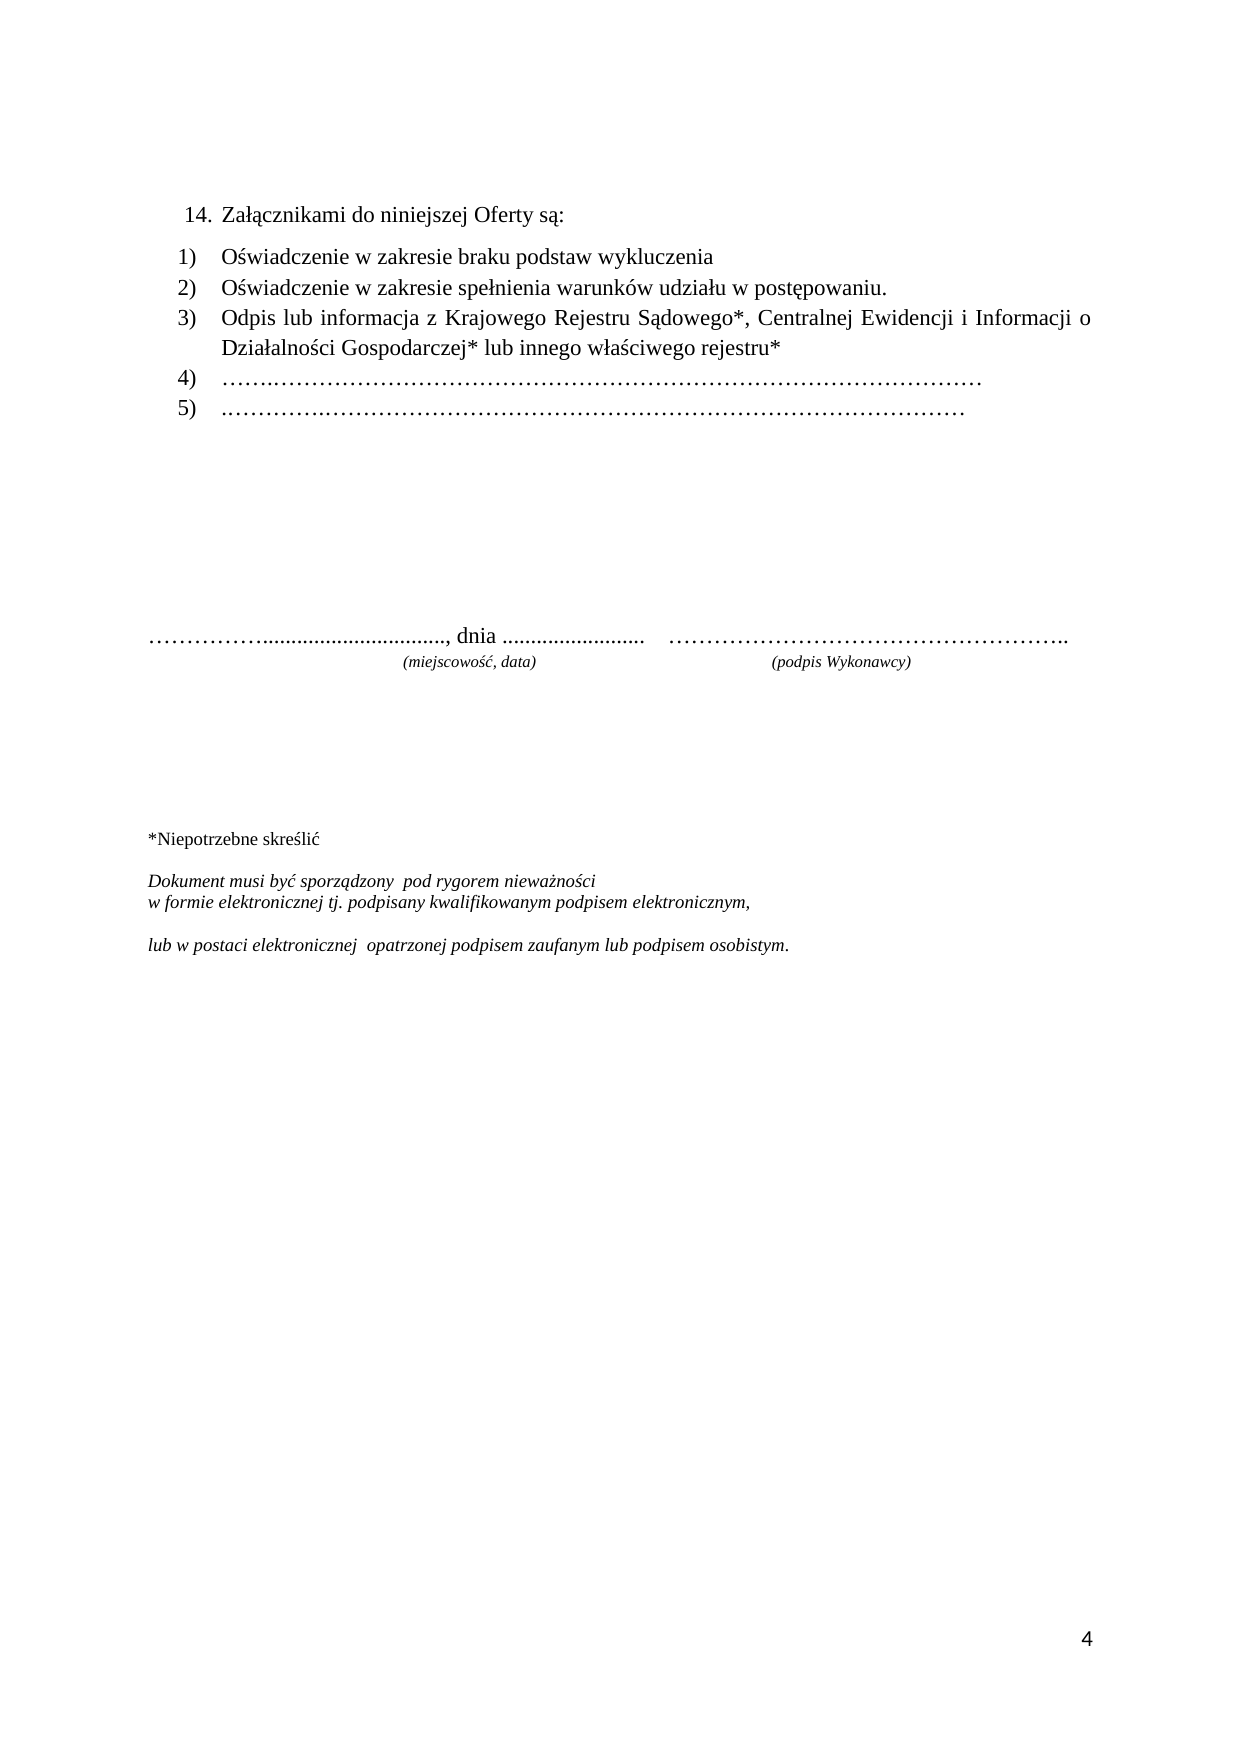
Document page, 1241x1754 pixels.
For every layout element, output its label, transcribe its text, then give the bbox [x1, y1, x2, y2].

text (miejscowość, data) (podpis Wykonawcy) [148, 652, 1093, 671]
text lub w postaci elektronicznej opatrzonej podpisem zaufanym lub podpisem osobistym. [148, 934, 1093, 955]
list Oświadczenie w zakresie braku podstaw wykluczenia [177, 243, 1093, 270]
list Oświadczenie w zakresie spełnienia warunków udziału w postępowaniu. [177, 273, 1093, 300]
text Dokument musi być sporządzony pod rygorem nieważności w formie elektronicznej tj. podpisany kwalifikowanym podpisem elektronicznym, [148, 870, 1093, 913]
subtitle Załącznikami do niniejszej Oferty są: [184, 201, 1093, 227]
text *Niepotrzebne skreślić [148, 827, 1093, 849]
list .………….………………………………………………………………………… [177, 394, 1093, 421]
list …….………………………………………………………………………………… [177, 364, 1093, 391]
text ……………................................, dnia ......................... …………………………………………….. [148, 622, 1093, 648]
list Odpis lub informacja z Krajowego Rejestru Sądowego*, Centralnej Ewidencji i Informacji o Działalności Gospodarczej* lub innego właściwego rejestru* [177, 304, 1093, 360]
